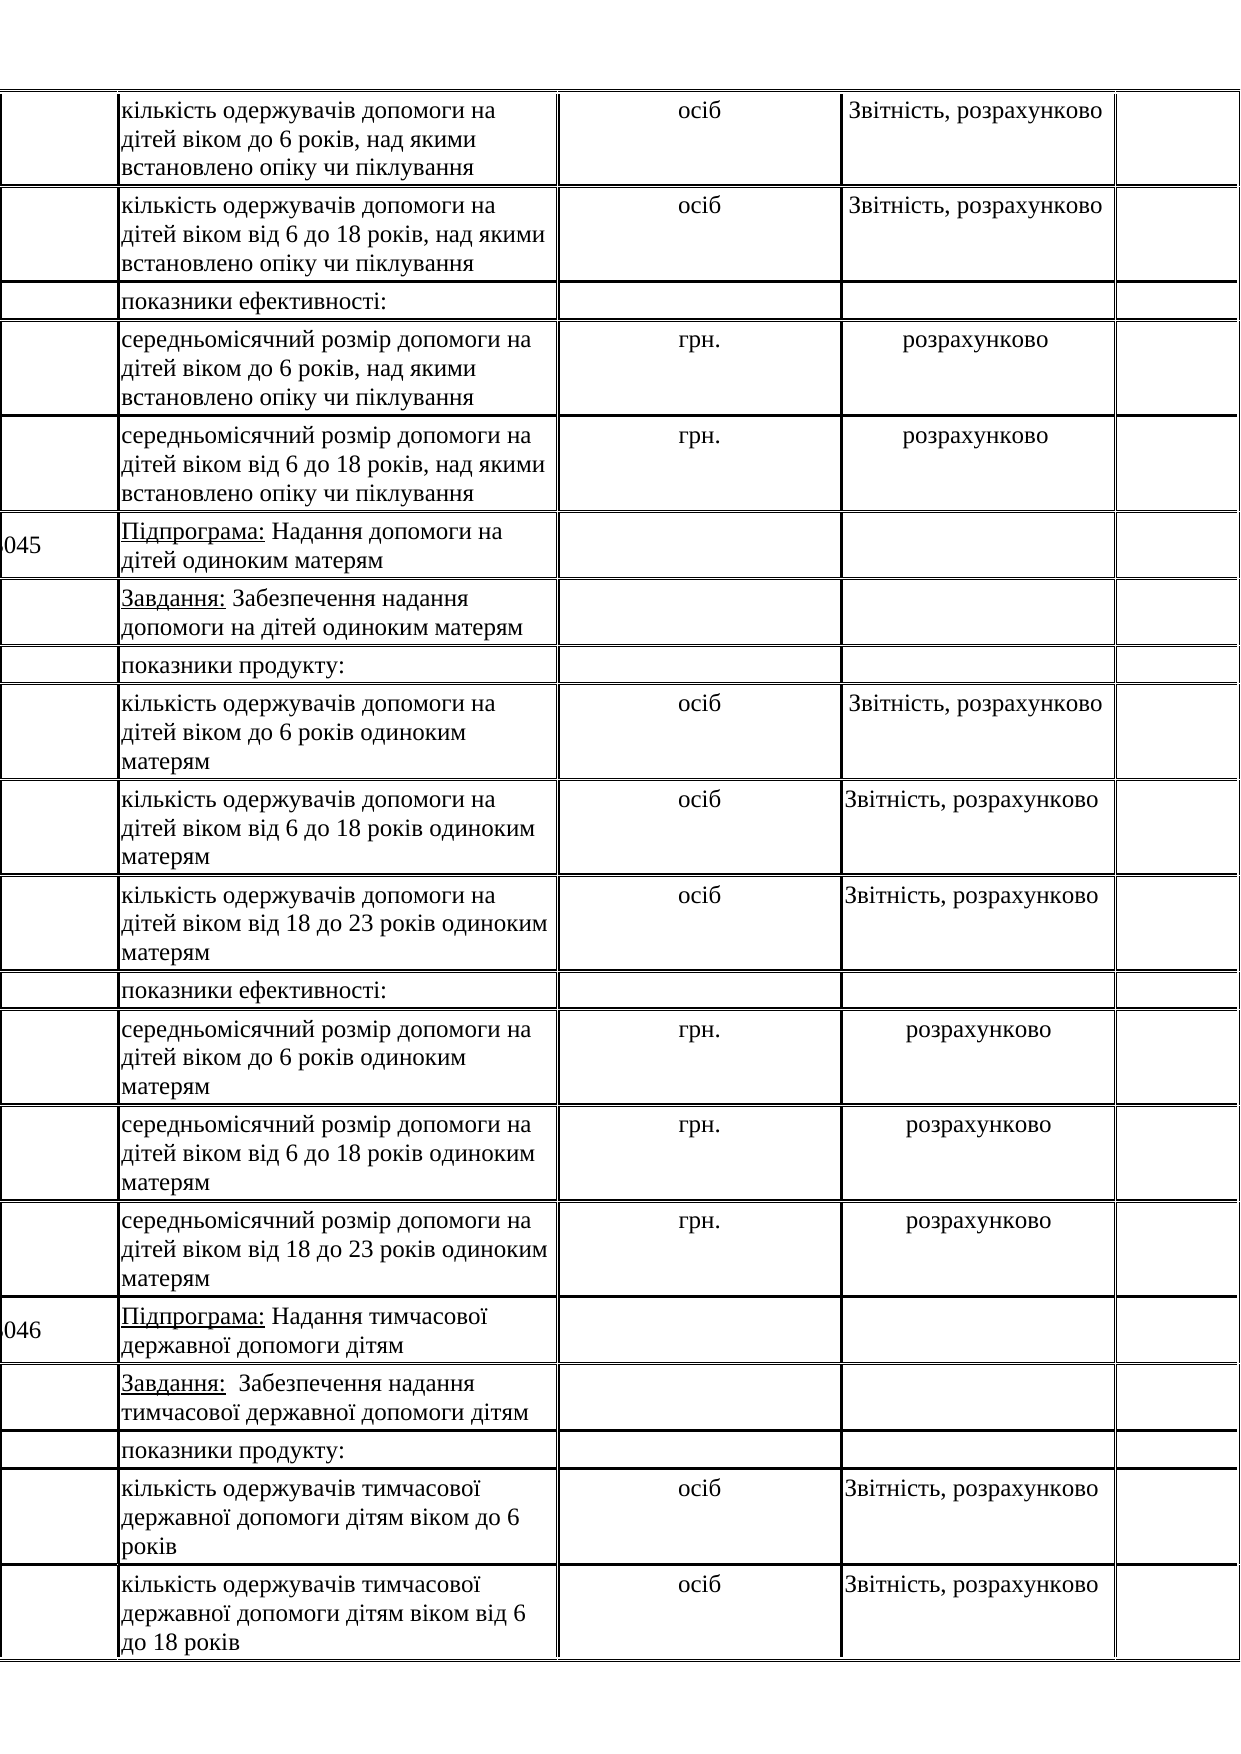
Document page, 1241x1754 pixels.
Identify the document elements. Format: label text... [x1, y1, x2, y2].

table_cell Звітність, розрахунково [843, 781, 1114, 873]
table_cell кількість одержувачів допомоги на дітей віком до 6 років, над якими встановлено опіку чи піклування [118, 90, 558, 184]
table_cell [843, 513, 1114, 577]
table_cell [2, 1470, 117, 1563]
table_cell кількість одержувачів допомоги на дітей віком до 6 років одиноким матерям [120, 685, 556, 778]
table_cell [560, 1365, 840, 1429]
table_cell 1624,71 [1117, 1103, 1239, 1199]
table_cell [560, 1298, 840, 1362]
table_cell [2, 417, 117, 510]
table_cell [2, 685, 117, 778]
table_cell [843, 283, 1114, 318]
table_cell середньомісячний розмір допомоги на дітей віком від 18 до 23 років одиноким матерям [120, 1203, 556, 1295]
table_cell Звітність, розрахунково [841, 92, 1116, 184]
table_cell розрахунково [843, 417, 1114, 510]
table_cell осіб [560, 1470, 840, 1563]
table_cell [843, 1298, 1114, 1362]
table_cell [2, 647, 117, 682]
table_cell Підпрограма: Надання допомоги на дітей одиноким матерям [120, 513, 556, 577]
table_cell розрахунково [843, 1107, 1114, 1199]
table_cell осіб [560, 685, 840, 778]
table_cell [2, 1203, 117, 1295]
table_cell осіб [558, 92, 841, 184]
table_cell 728 [1116, 778, 1240, 873]
table_cell [843, 580, 1114, 644]
table_cell кількість одержувачів допомоги на дітей віком від 6 до 18 років, над якими встановлено опіку чи піклування [120, 188, 556, 280]
table_cell [560, 973, 840, 1007]
table_cell кількість одержувачів тимчасової державної допомоги дітям віком до 6 років [120, 1470, 556, 1563]
table_cell [1116, 510, 1240, 577]
table_cell розрахунково [843, 322, 1114, 414]
table_cell 559 [1116, 1563, 1240, 1658]
table_cell середньомісячний розмір допомоги на дітей віком до 6 років одиноким матерям [120, 1011, 556, 1103]
table_cell [1117, 1429, 1239, 1467]
table_cell Звітність, розрахунково [843, 685, 1114, 778]
table_cell [2, 1107, 117, 1199]
table_cell [2, 1011, 117, 1103]
table_cell [2, 877, 117, 969]
table_cell Завдання: Забезпечення надання тимчасової державної допомоги дітям [120, 1365, 556, 1429]
table_cell осіб [558, 1566, 841, 1658]
table_cell середньомісячний розмір допомоги на дітей віком від 6 до 18 років одиноким матерям [120, 1107, 556, 1199]
table_cell [2, 1365, 117, 1429]
table_cell 102 [1117, 184, 1239, 280]
table_cell 3814,39 [1117, 414, 1239, 510]
table_cell [843, 1365, 1114, 1429]
table_cell 3062,17 [1117, 318, 1239, 414]
table_cell грн. [560, 1011, 840, 1103]
table_cell осіб [560, 877, 840, 969]
table_cell розрахунково [843, 1011, 1114, 1103]
table_cell 39 [1117, 873, 1239, 969]
table_cell [2, 322, 117, 414]
table_cell [0, 90, 118, 184]
table_cell [843, 647, 1114, 682]
table_cell показники продукту: [120, 1432, 556, 1467]
table_cell [843, 973, 1114, 1007]
table_cell [560, 513, 840, 577]
table_cell [2, 1432, 117, 1467]
table_cell [2, 973, 117, 1007]
table_cell [2, 781, 117, 873]
table_cell Звітність, розрахунково [843, 877, 1114, 969]
table_cell середньомісячний розмір допомоги на дітей віком від 6 до 18 років, над якими встановлено опіку чи піклування [120, 417, 556, 510]
table_cell 323 [1116, 682, 1240, 778]
table_cell грн. [560, 417, 840, 510]
table_cell кількість одержувачів допомоги на дітей віком від 18 до 23 років одиноким матерям [120, 877, 556, 969]
table_cell [2, 580, 117, 644]
table_cell грн. [560, 1107, 840, 1199]
table_cell [560, 647, 840, 682]
table_cell осіб [560, 188, 840, 280]
table_cell 1675,02 [1117, 1199, 1239, 1295]
table_cell [560, 580, 840, 644]
table_cell [1116, 644, 1240, 682]
table_cell показники продукту: [120, 647, 556, 682]
table_cell розрахунково [843, 1203, 1114, 1295]
table_cell кількість одержувачів тимчасової державної допомоги дітям віком від 6 до 18 років [118, 1563, 558, 1658]
table_cell [843, 1432, 1114, 1467]
table_cell [1116, 577, 1240, 644]
table_cell [1117, 1295, 1239, 1362]
table_cell 1531,80 [1117, 1007, 1239, 1103]
table_cell середньомісячний розмір допомоги на дітей віком до 6 років, над якими встановлено опіку чи піклування [120, 322, 556, 414]
table_cell осіб [560, 781, 840, 873]
table_cell [2, 283, 117, 318]
table_cell [0, 1566, 118, 1658]
table_cell [560, 283, 840, 318]
table_cell показники ефективності: [120, 283, 556, 318]
table_cell грн. [560, 1203, 840, 1295]
table_cell 78 [1116, 92, 1239, 184]
table_cell [1116, 1362, 1240, 1429]
table_cell [2, 188, 117, 280]
table_cell 160 [1117, 1467, 1239, 1563]
table_cell кількість одержувачів допомоги на дітей віком від 6 до 18 років одиноким матерям [120, 781, 556, 873]
table_cell показники ефективності: [120, 973, 556, 1007]
table_cell [1117, 280, 1239, 318]
table_cell 0813045 [2, 513, 117, 577]
table_cell 0813046 [2, 1298, 117, 1362]
table_cell Звітність, розрахунково [843, 188, 1114, 280]
table_cell Завдання: Забезпечення надання допомоги на дітей одиноким матерям [120, 580, 556, 644]
table_cell Підпрограма: Надання тимчасової державної допомоги дітям [120, 1298, 556, 1362]
table_cell Звітність, розрахунково [841, 1566, 1116, 1658]
table_cell [560, 1432, 840, 1467]
table_cell грн. [560, 322, 840, 414]
table_cell [1117, 969, 1239, 1007]
table_cell Звітність, розрахунково [843, 1470, 1114, 1563]
